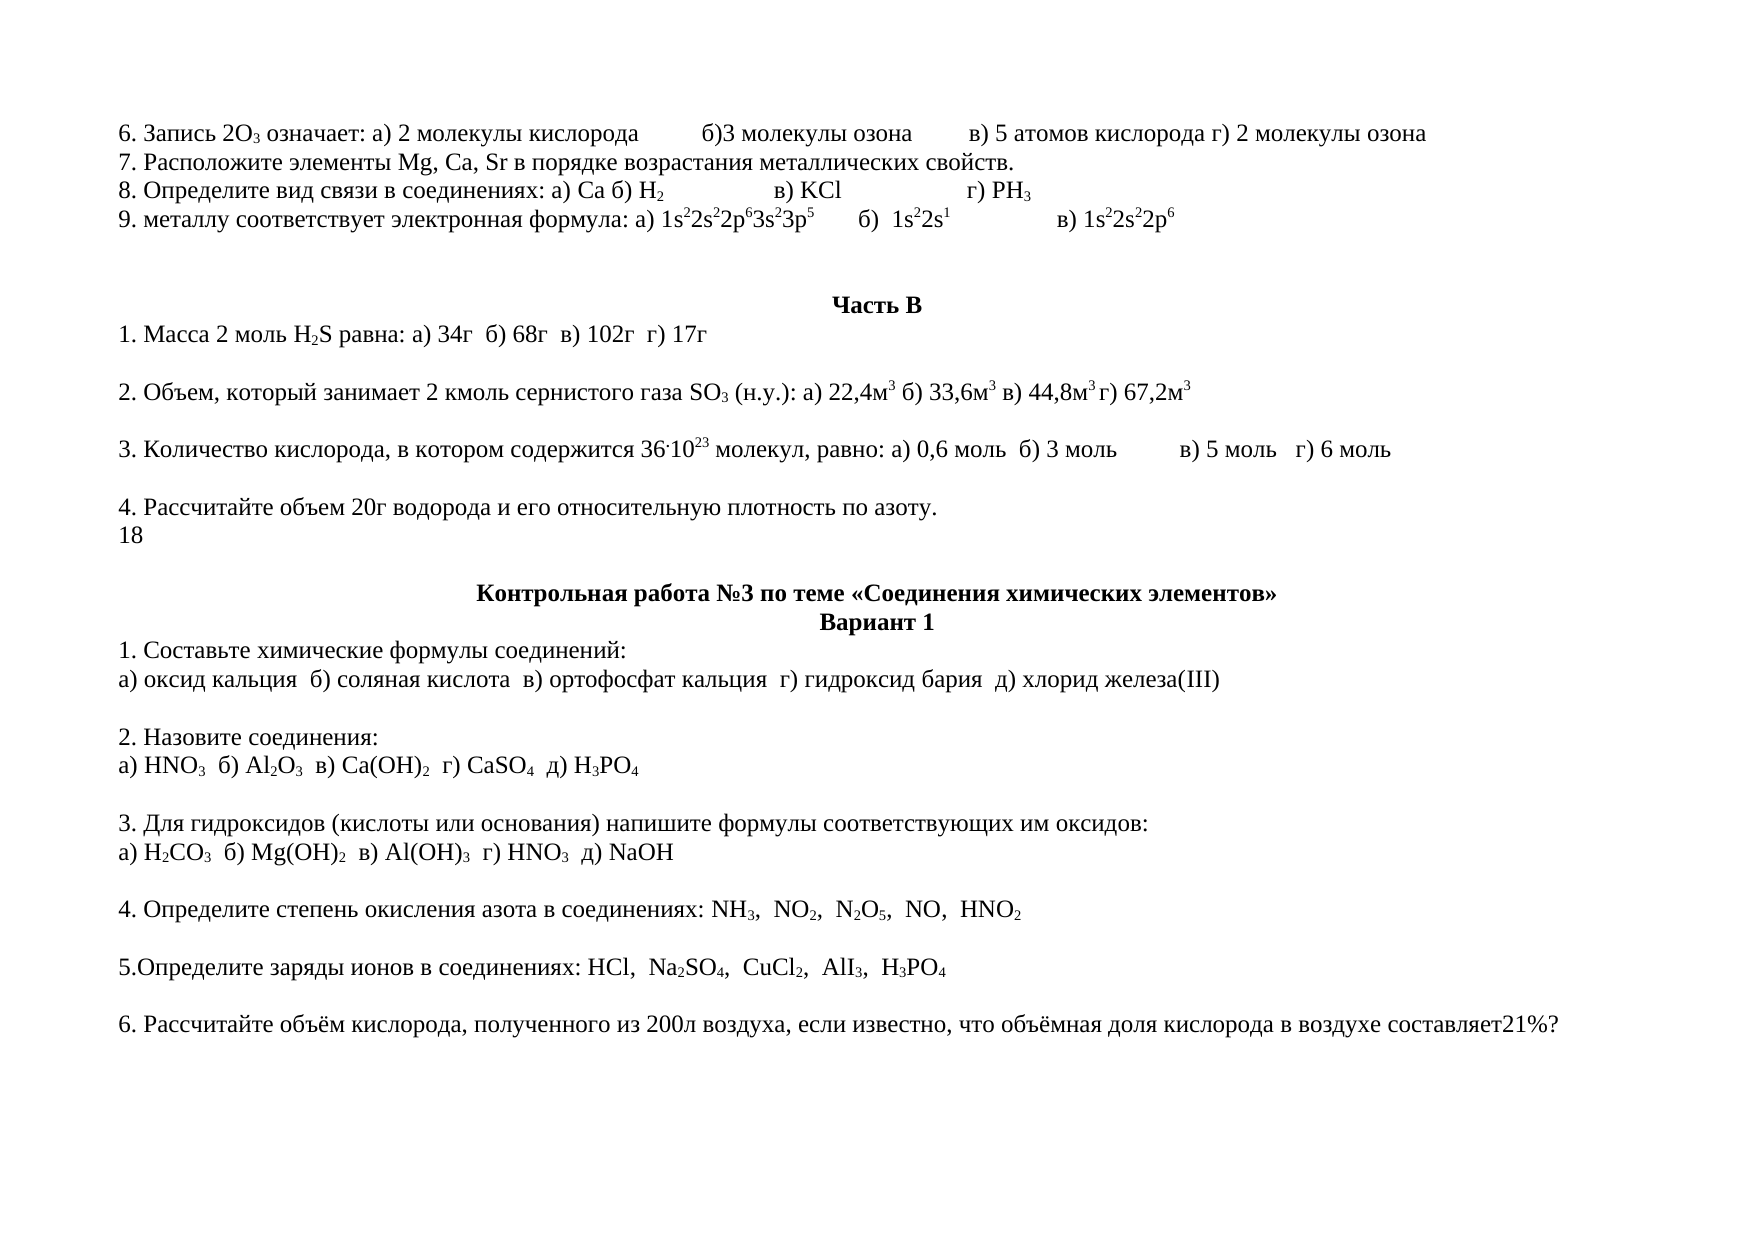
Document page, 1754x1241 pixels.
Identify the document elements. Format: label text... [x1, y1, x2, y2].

text а) HNO3 б) Al2O3 в) Ca(ОН)2 г) СаSO4 д) Н3РО4 [118, 751, 1636, 779]
text 4. Определите степень окисления азота в соединениях: NH3, NO2, N2O5, NO, HNO2 [118, 894, 1636, 923]
text 1. Составьте химические формулы соединений: [118, 636, 1636, 664]
text а) оксид кальция б) соляная кислота в) ортофосфат кальция г) гидроксид бария д) хлорид железа(III) [118, 664, 1636, 693]
text Часть В [118, 291, 1636, 319]
text 3. Количество кислорода, в котором содержится 36.1023 молекул, равно: а) 0,6 моль б) 3 моль в) 5 моль г) 6 моль [118, 434, 1636, 463]
text 4. Рассчитайте объем 20г водорода и его относительную плотность по азоту. 18 [118, 492, 1636, 549]
text 7. Расположите элементы Mg, Ca, Sr в порядке возрастания металлических свойств. [118, 147, 1636, 176]
text Контрольная работа №3 по теме «Соединения химических элементов» [118, 578, 1636, 607]
text 2. Объем, который занимает 2 кмоль сернистого газа SO3 (н.у.): а) 22,4м3 б) 33,6м3 в) 44,8м3 г) 67,2м3 [118, 377, 1636, 406]
text а) Н2СО3 б) Мg(ОН)2 в) Аl(ОН)3 г) НNО3 д) NaОН [118, 837, 1636, 866]
text 8. Определите вид связи в соединениях: а) Ca б) H2 в) KCl г) PH3 [118, 176, 1636, 204]
text 2. Назовите соединения: [118, 722, 1636, 751]
text 9. металлу соответствует электронная формула: а) 1s22s22p63s23p5 б) 1s22s1 в) 1s22s22p6 [118, 204, 1636, 233]
text 3. Для гидроксидов (кислоты или основания) напишите формулы соответствующих им оксидов: [118, 808, 1636, 837]
text 6. Запись 2О3 означает: а) 2 молекулы кислорода б)3 молекулы озона в) 5 атомов кислорода г) 2 молекулы озона [118, 118, 1636, 147]
text Вариант 1 [118, 607, 1636, 636]
text 1. Масса 2 моль H2S равна: а) 34г б) 68г в) 102г г) 17г [118, 319, 1636, 348]
text 6. Рассчитайте объём кислорода, полученного из 200л воздуха, если известно, что объёмная доля кислорода в воздухе составляет21%? [118, 1009, 1636, 1038]
text 5.Определите заряды ионов в соединениях: НСl, Na2SO4, CuCl2, AlI3, H3PO4 [118, 952, 1636, 981]
